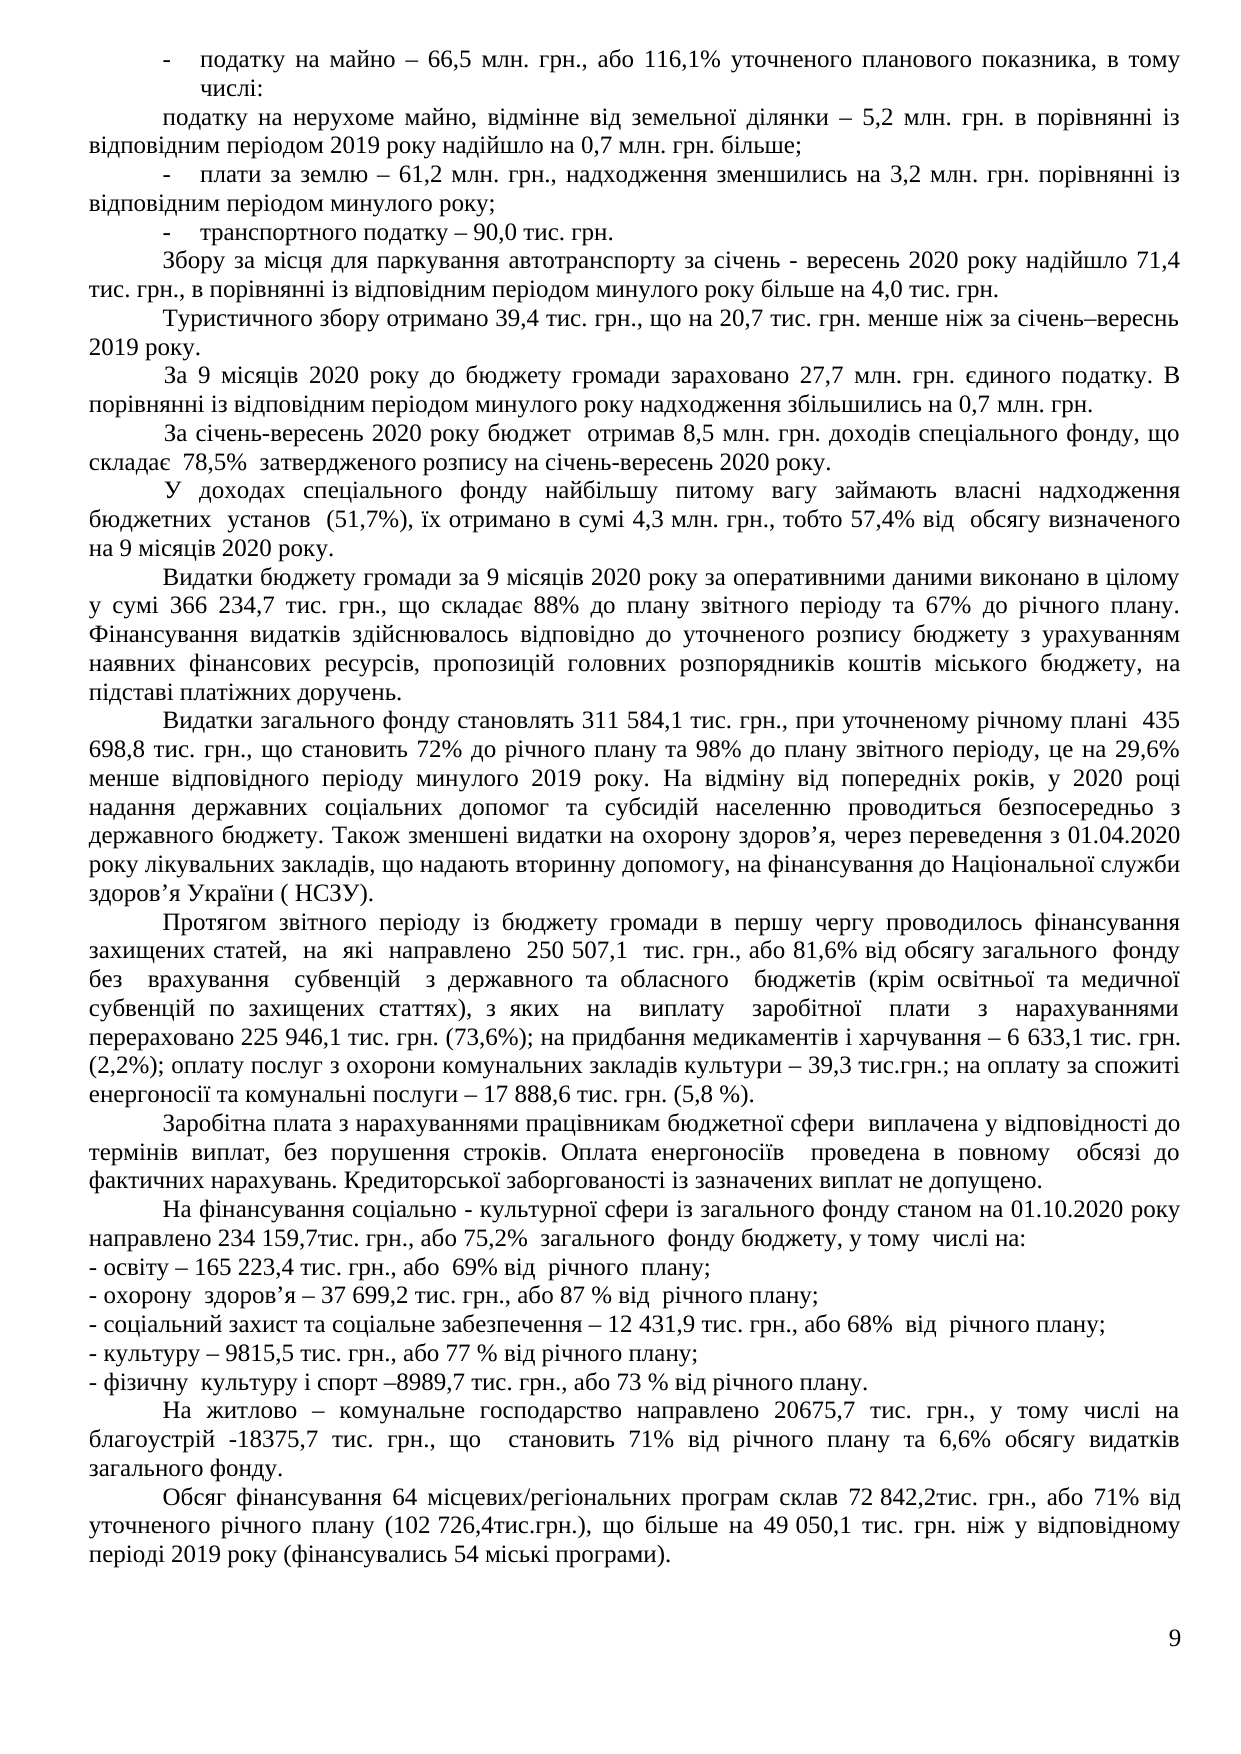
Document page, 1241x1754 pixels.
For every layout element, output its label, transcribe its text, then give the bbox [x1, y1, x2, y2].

text Збору за місця для паркування автотранспорту за січень - вересень 2020 року надійшло 71,4 тис. грн., в порівнянні із відповідним періодом минулого року більше на 4,0 тис. грн. [89, 246, 1181, 303]
list податку на майно – 66,5 млн. грн., або 116,1% уточненого планового показника, в тому числі: [162, 44, 1181, 102]
text На фінансування соціально - культурної сфери із загального фонду станом на 01.10.2020 року направлено 234 159,7тис. грн., або 75,2% загального фонду бюджету, у тому числі на: [89, 1194, 1181, 1252]
text За 9 місяців 2020 року до бюджету громади зараховано 27,7 млн. грн. єдиного податку. В порівнянні із відповідним періодом минулого року надходження збільшились на 0,7 млн. грн. [89, 361, 1181, 418]
list плати за землю – 61,2 млн. грн., надходження зменшились на 3,2 млн. грн. порівнянні із відповідним періодом минулого року; [89, 159, 1181, 217]
text Туристичного збору отримано 39,4 тис. грн., що на 20,7 тис. грн. менше ніж за січень–вереснь 2019 року. [89, 303, 1181, 361]
text Видатки загального фонду становлять 311 584,1 тис. грн., при уточненому річному плані 435 698,8 тис. грн., що становить 72% до річного плану та 98% до плану звітного періоду, це на 29,6% менше відповідного періоду минулого 2019 року. На відміну від попередніх років, у 2020 році надання державних соціальних допомог та субсидій населенню проводиться безпосередньо з державного бюджету. Також зменшені видатки на охорону здоров’я, через переведення з 01.04.2020 року лікувальних закладів, що надають вторинну допомогу, на фінансування до Національної служби здоров’я України ( НСЗУ). [89, 706, 1181, 907]
text - соціальний захист та соціальне забезпечення – 12 431,9 тис. грн., або 68% від річного плану; [89, 1309, 1181, 1338]
list транспортного податку – 90,0 тис. грн. [89, 217, 1181, 246]
text Обсяг фінансування 64 місцевих/регіональних програм склав 72 842,2тис. грн., або 71% від уточненого річного плану (102 726,4тис.грн.), що більше на 49 050,1 тис. грн. ніж у відповідному періоді 2019 року (фінансувались 54 міські програми). [89, 1482, 1181, 1568]
text Видатки бюджету громади за 9 місяців 2020 року за оперативними даними виконано в цілому у сумі 366 234,7 тис. грн., що складає 88% до плану звітного періоду та 67% до річного плану. Фінансування видатків здійснювалось відповідно до уточненого розпису бюджету з урахуванням наявних фінансових ресурсів, пропозицій головних розпорядників коштів міського бюджету, на підставі платіжних доручень. [89, 562, 1181, 706]
text податку на нерухоме майно, відмінне від земельної ділянки – 5,2 млн. грн. в порівнянні із відповідним періодом 2019 року надійшло на 0,7 млн. грн. більше; [89, 102, 1181, 159]
text - культуру – 9815,5 тис. грн., або 77 % від річного плану; [89, 1338, 1181, 1367]
text Заробітна плата з нарахуваннями працівникам бюджетної сфери виплачена у відповідності до термінів виплат, без порушення строків. Оплата енергоносіїв проведена в повному обсязі до фактичних нарахувань. Кредиторської заборгованості із зазначених виплат не допущено. [89, 1108, 1181, 1194]
text На житлово – комунальне господарство направлено 20675,7 тис. грн., у тому числі на благоустрій -18375,7 тис. грн., що становить 71% від річного плану та 6,6% обсягу видатків загального фонду. [89, 1396, 1181, 1482]
text - освіту – 165 223,4 тис. грн., або 69% від річного плану; [89, 1252, 1181, 1281]
text - фізичну культуру і спорт –8989,7 тис. грн., або 73 % від річного плану. [89, 1367, 1181, 1396]
text Протягом звітного періоду із бюджету громади в першу чергу проводилось фінансування захищених статей, на які направлено 250 507,1 тис. грн., або 81,6% від обсягу загального фонду без врахування субвенцій з державного та обласного бюджетів (крім освітньої та медичної субвенцій по захищених статтях), з яких на виплату заробітної плати з нарахуваннями перераховано 225 946,1 тис. грн. (73,6%); на придбання медикаментів і харчування – 6 633,1 тис. грн. (2,2%); оплату послуг з охорони комунальних закладів культури – 39,3 тис.грн.; на оплату за спожиті енергоносії та комунальні послуги – 17 888,6 тис. грн. (5,8 %). [89, 907, 1181, 1108]
text - охорону здоров’я – 37 699,2 тис. грн., або 87 % від річного плану; [89, 1281, 1181, 1309]
text У доходах спеціального фонду найбільшу питому вагу займають власні надходження бюджетних установ (51,7%), їх отримано в сумі 4,3 млн. грн., тобто 57,4% від обсягу визначеного на 9 місяців 2020 року. [89, 476, 1181, 562]
text За січень-вересень 2020 року бюджет отримав 8,5 млн. грн. доходів спеціального фонду, що складає 78,5% затвердженого розпису на січень-вересень 2020 року. [89, 418, 1181, 476]
